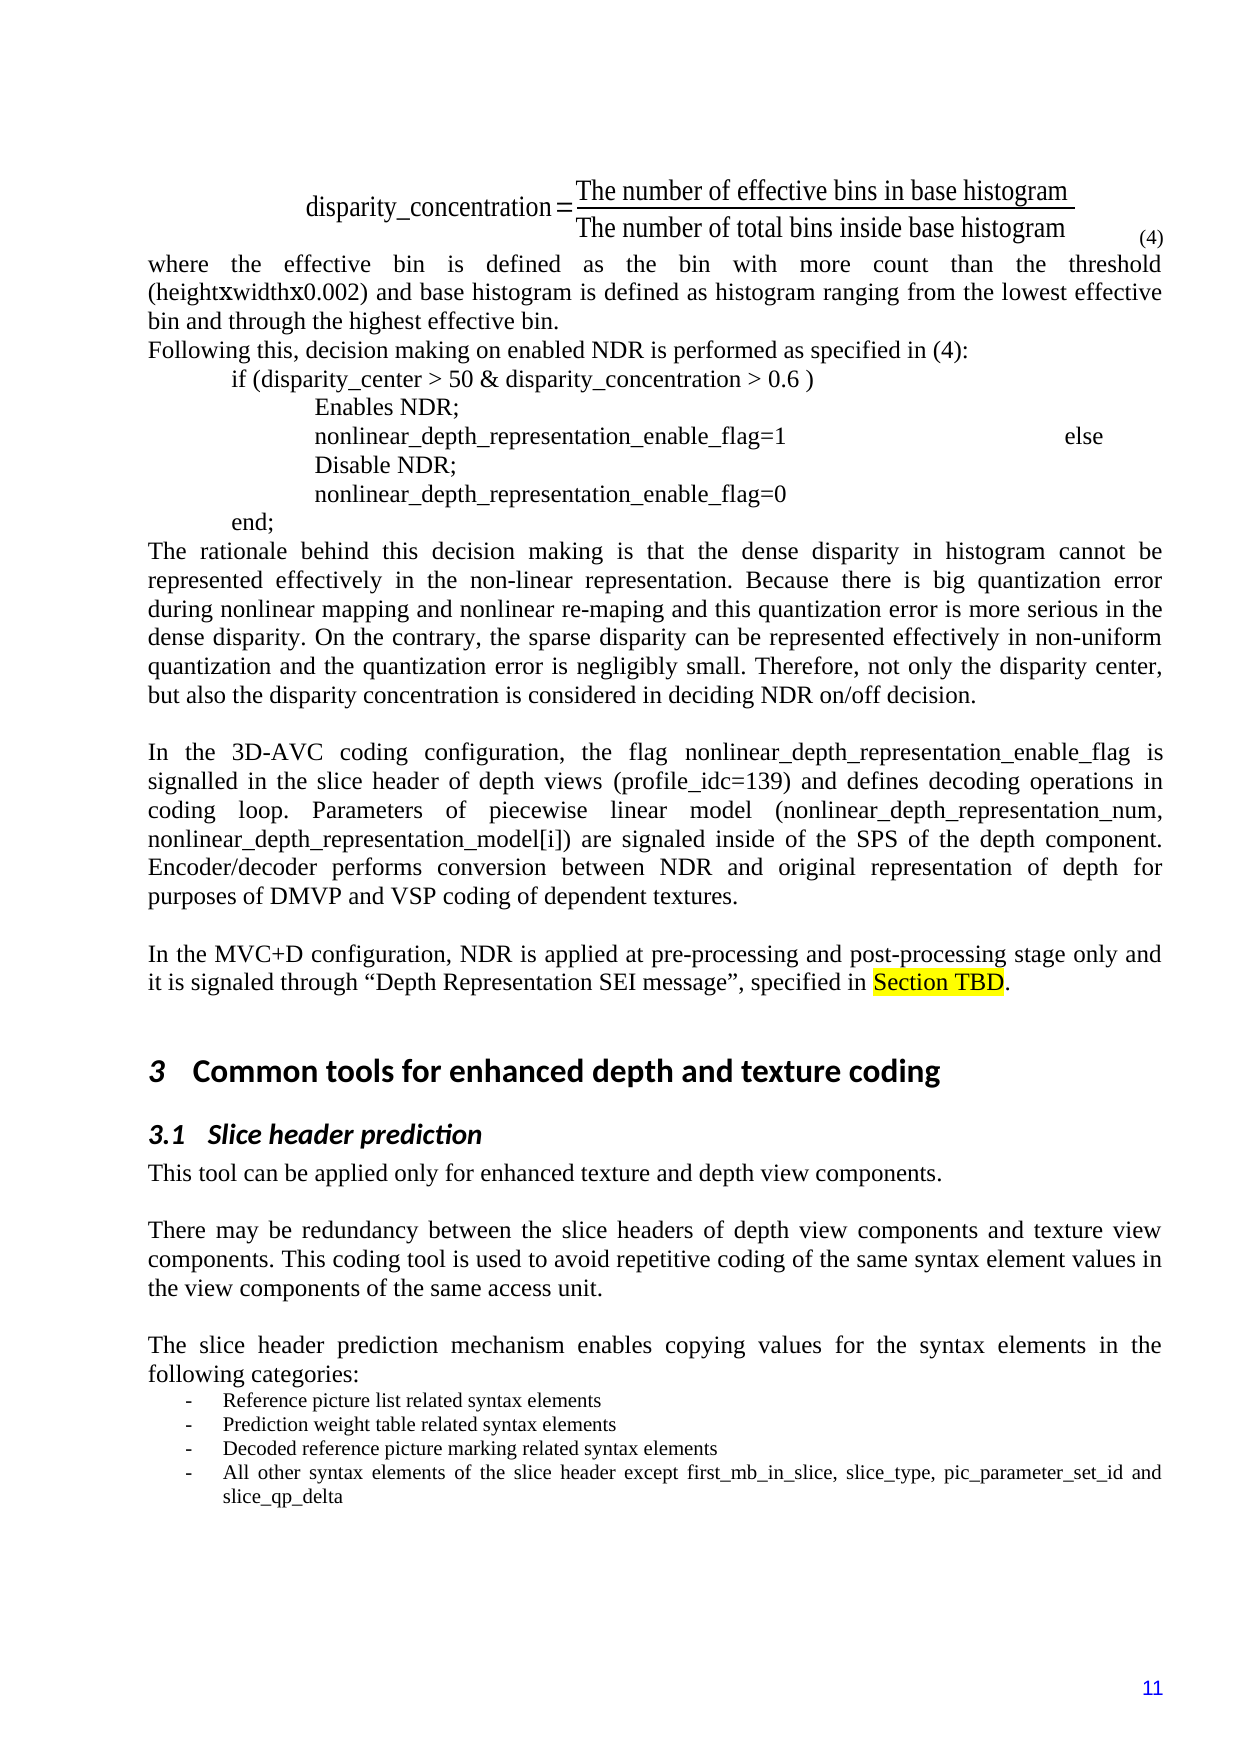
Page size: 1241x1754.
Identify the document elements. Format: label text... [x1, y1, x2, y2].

list Common tools for enhanced depth and texture coding [148, 1050, 1163, 1091]
text This tool can be applied only for enhanced texture and depth view components. [148, 1158, 1163, 1186]
text end; [148, 507, 1163, 536]
text The slice header prediction mechanism enables copying values for the syntax elements in the following categories: [148, 1330, 1163, 1388]
text (4) [148, 174, 1163, 249]
list Decoded reference picture marking related syntax elements [185, 1436, 1163, 1460]
text In the 3D-AVC coding configuration, the flag nonlinear_depth_representation_enable_flag is signalled in the slice header of depth views (profile_idc=139) and defines decoding operations in coding loop. Parameters of piecewise linear model (nonlinear_depth_representation_num, nonlinear_depth_representation_model[i]) are signaled inside of the SPS of the depth component. Encoder/decoder performs conversion between NDR and original representation of depth for purposes of DMVP and VSP coding of dependent textures. [148, 737, 1163, 910]
text Following this, decision making on enabled NDR is performed as specified in (4): [148, 335, 1163, 364]
text where the effective bin is defined as the bin with more count than the threshold (heightⅹwidthⅹ0.002) and base histogram is defined as histogram ranging from the lowest effective bin and through the highest effective bin. [148, 249, 1163, 335]
list Prediction weight table related syntax elements [185, 1412, 1163, 1436]
text In the MVC+D configuration, NDR is applied at pre-processing and post-processing stage only and it is signaled through “Depth Representation SEI message”, specified in Section TBD. [148, 939, 1163, 996]
text Disable NDR; [148, 450, 1163, 479]
list All other syntax elements of the slice header except first_mb_in_slice, slice_type, pic_parameter_set_id and slice_qp_delta [185, 1460, 1163, 1508]
text There may be redundancy between the slice headers of depth view components and texture view components. This coding tool is used to avoid repetitive coding of the same syntax element values in the view components of the same access unit. [148, 1215, 1163, 1301]
text if (disparity_center > 50 & disparity_concentration > 0.6 ) [148, 364, 1163, 392]
text The rationale behind this decision making is that the dense disparity in histogram cannot be represented effectively in the non-linear representation. Because there is big quantization error during nonlinear mapping and nonlinear re-maping and this quantization error is more serious in the dense disparity. On the contrary, the sparse disparity can be represented effectively in non-uniform quantization and the quantization error is negligibly small. Therefore, not only the disparity center, but also the disparity concentration is considered in deciding NDR on/off decision. [148, 536, 1163, 709]
text nonlinear_depth_representation_enable_flag=0 [148, 479, 1163, 507]
list Reference picture list related syntax elements [185, 1388, 1163, 1412]
list Slice header prediction [148, 1116, 1163, 1151]
text nonlinear_depth_representation_enable_flag=1 else [148, 421, 1163, 450]
text Enables NDR; [148, 392, 1163, 421]
